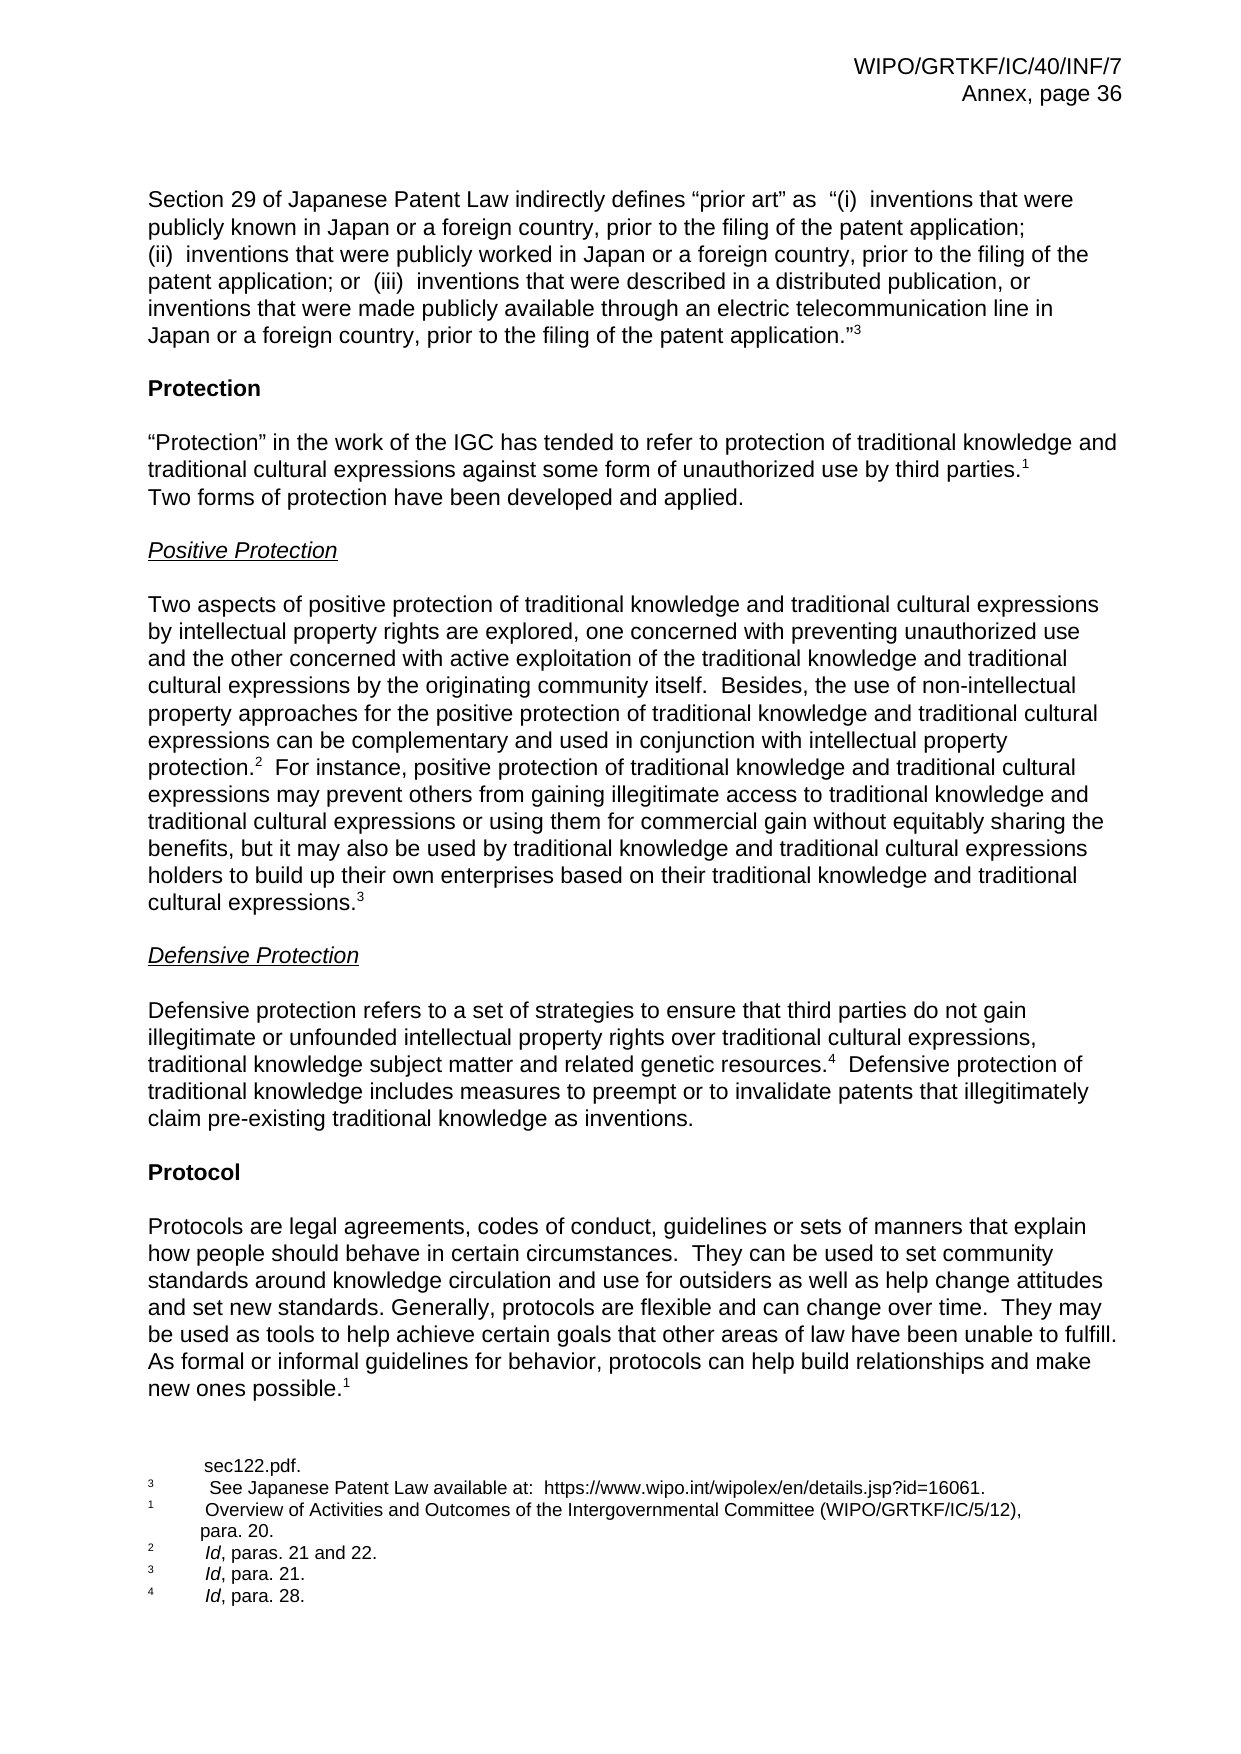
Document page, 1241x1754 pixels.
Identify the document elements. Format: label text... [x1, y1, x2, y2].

text Two aspects of positive protection of traditional knowledge and traditional cultural expressions by intellectual property rights are explored, one concerned with preventing unauthorized use and the other concerned with active exploitation of the traditional knowledge and traditional cultural expressions by the originating community itself. Besides, the use of non-intellectual property approaches for the positive protection of traditional knowledge and traditional cultural expressions can be complementary and used in conjunction with intellectual property protection. For instance, positive protection of traditional knowledge and traditional cultural expressions may prevent others from gaining illegitimate access to traditional knowledge and traditional cultural expressions or using them for commercial gain without equitably sharing the benefits, but it may also be used by traditional knowledge and traditional cultural expressions holders to build up their own enterprises based on their traditional knowledge and traditional cultural expressions. [148, 590, 1122, 915]
text Positive Protection [148, 536, 1122, 563]
subtitle Protection [148, 375, 1122, 402]
subtitle Protocol [148, 1158, 1122, 1185]
text Defensive Protection [148, 942, 1122, 969]
text “Protection” in the work of the IGC has tended to refer to protection of traditional knowledge and traditional cultural expressions against some form of unauthorized use by third parties. Two forms of protection have been developed and applied. [148, 429, 1122, 510]
text Section 29 of Japanese Patent Law indirectly defines “prior art” as “(i) inventions that were publicly known in Japan or a foreign country, prior to the filing of the patent application; (ii) inventions that were publicly worked in Japan or a foreign country, prior to the filing of the patent application; or (iii) inventions that were described in a distributed publication, or inventions that were made publicly available through an electric telecommunication line in Japan or a foreign country, prior to the filing of the patent application.” [148, 186, 1122, 348]
text Protocols are legal agreements, codes of conduct, guidelines or sets of manners that explain how people should behave in certain circumstances. They can be used to set community standards around knowledge circulation and use for outsiders as well as help change attitudes and set new standards. Generally, protocols are flexible and can change over time. They may be used as tools to help achieve certain goals that other areas of law have been unable to fulfill. As formal or informal guidelines for behavior, protocols can help build relationships and make new ones possible. [148, 1212, 1122, 1401]
text Defensive protection refers to a set of strategies to ensure that third parties do not gain illegitimate or unfounded intellectual property rights over traditional cultural expressions, traditional knowledge subject matter and related genetic resources. Defensive protection of traditional knowledge includes measures to preempt or to invalidate patents that illegitimately claim pre-existing traditional knowledge as inventions. [148, 996, 1122, 1131]
